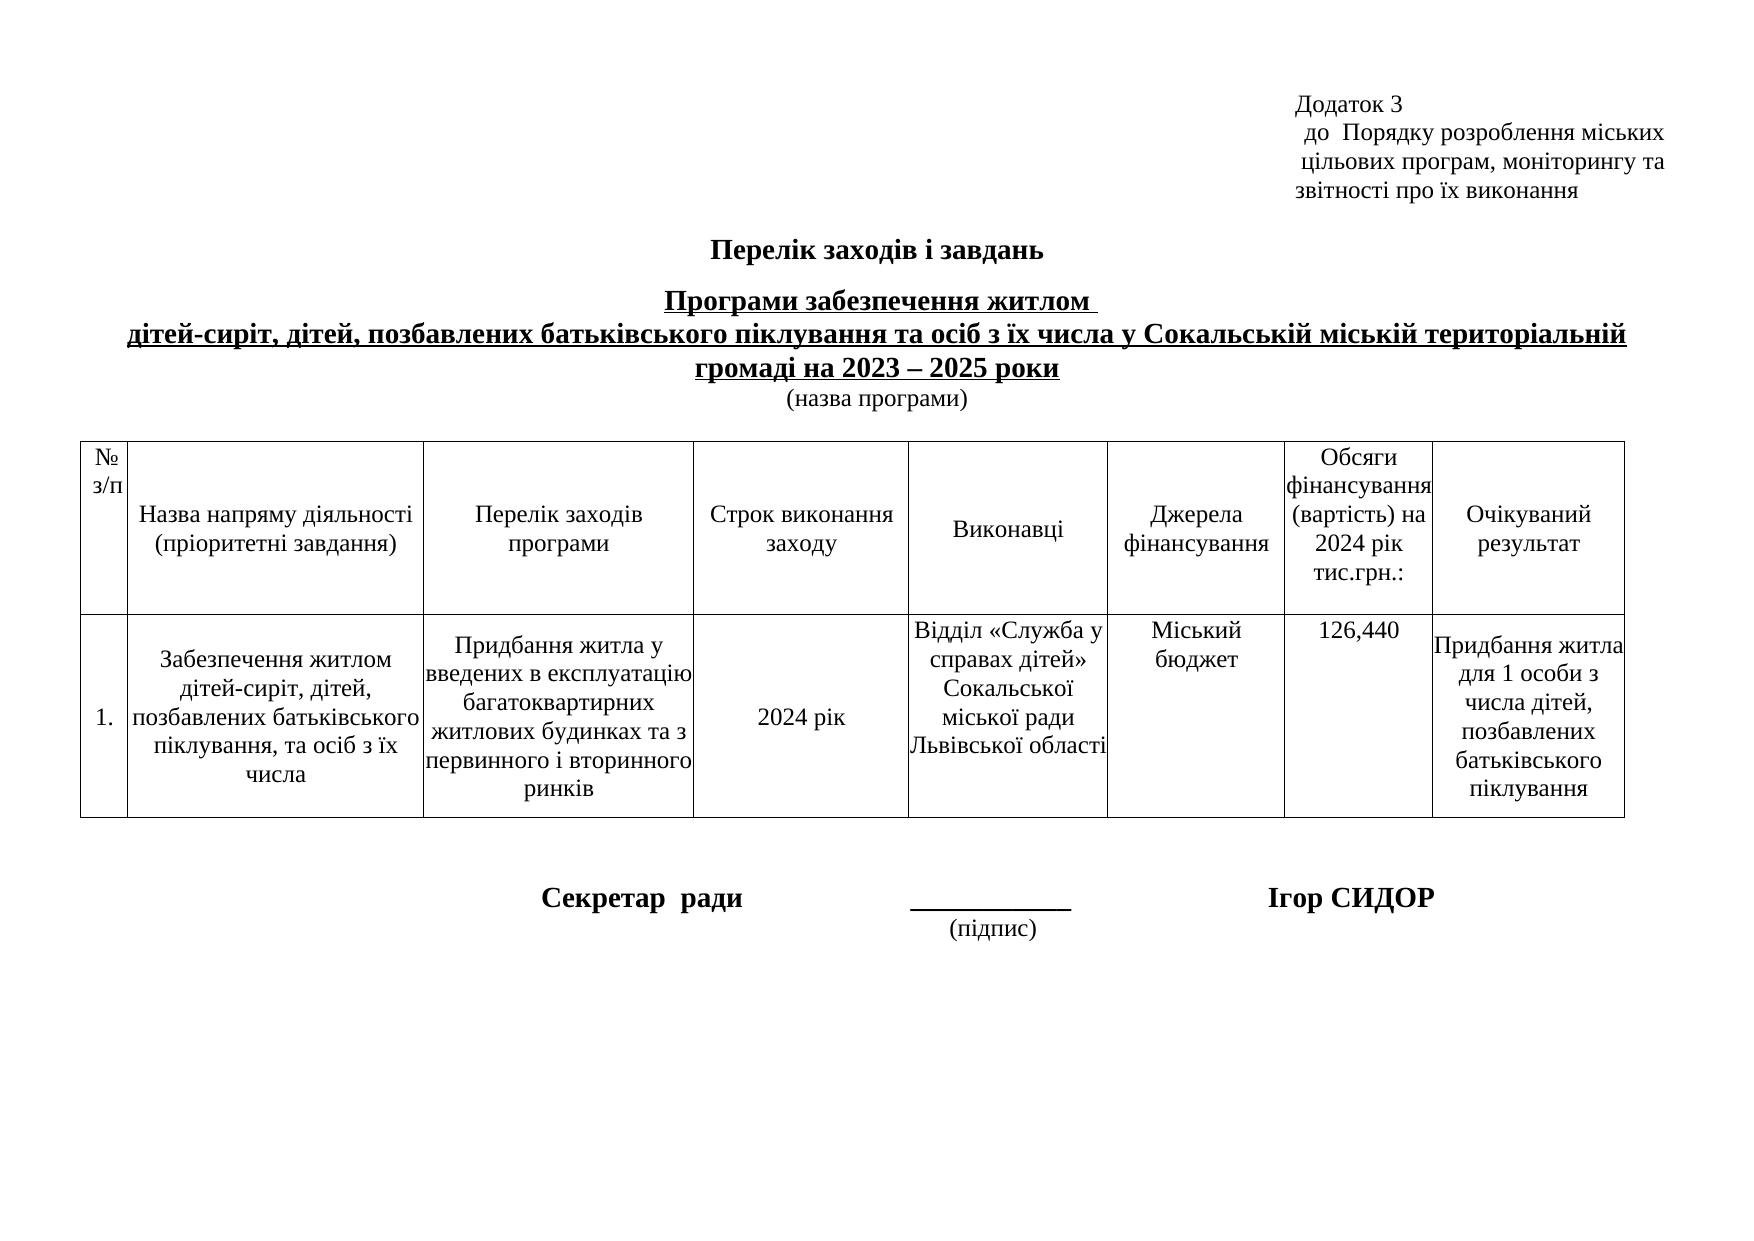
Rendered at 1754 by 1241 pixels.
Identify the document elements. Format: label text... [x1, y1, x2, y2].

table_cell Міський бюджет [1108, 615, 1284, 817]
table_cell 2024 рік [694, 615, 908, 817]
table_cell 1. [81, 615, 127, 817]
table_header Джерела фінансування [1108, 442, 1284, 614]
text Додаток 3 [89, 89, 1665, 117]
table_header Виконавці [909, 442, 1107, 614]
text до Порядку розроблення міських цільових програм, моніторингу та звітності про їх виконання [89, 117, 1665, 204]
table_cell Придбання житла у введених в експлуатацію багатоквартирних житлових будинках та з первинного і вторинного ринків [424, 615, 693, 817]
table_cell Відділ «Служба у справах дітей» Сокальської міської ради Львівської області [909, 615, 1107, 817]
table_header Строк виконання заходу [694, 442, 908, 614]
text (назва програми) [89, 383, 1665, 412]
table_cell 126,440 [1285, 615, 1432, 817]
text Секретар ради ___________ Ігор СИДОР [89, 880, 1665, 913]
text Перелік заходів і завдань [89, 232, 1665, 266]
table_header Обсяги фінансування (вартість) на 2024 рік тис.грн.: [1285, 442, 1432, 614]
table_cell Придбання житла для 1 особи з числа дітей, позбавлених батьківського піклування [1433, 615, 1624, 817]
text Програми забезпечення житлом [89, 283, 1665, 316]
table_cell Забезпечення житлом дітей-сиріт, дітей, позбавлених батьківського піклування, та осіб з їх числа [128, 615, 423, 817]
text (підпис) [89, 913, 1665, 942]
table_header Назва напряму діяльності (пріоритетні завдання) [128, 442, 423, 614]
table_header Перелік заходів програми [424, 442, 693, 614]
text дітей-сиріт, дітей, позбавлених батьківського піклування та осіб з їх числа у Сокальській міській територіальній громаді на 2023 – 2025 роки [89, 316, 1665, 383]
table_header Очікуваний результат [1433, 442, 1624, 614]
table_header № з/п [81, 442, 127, 614]
